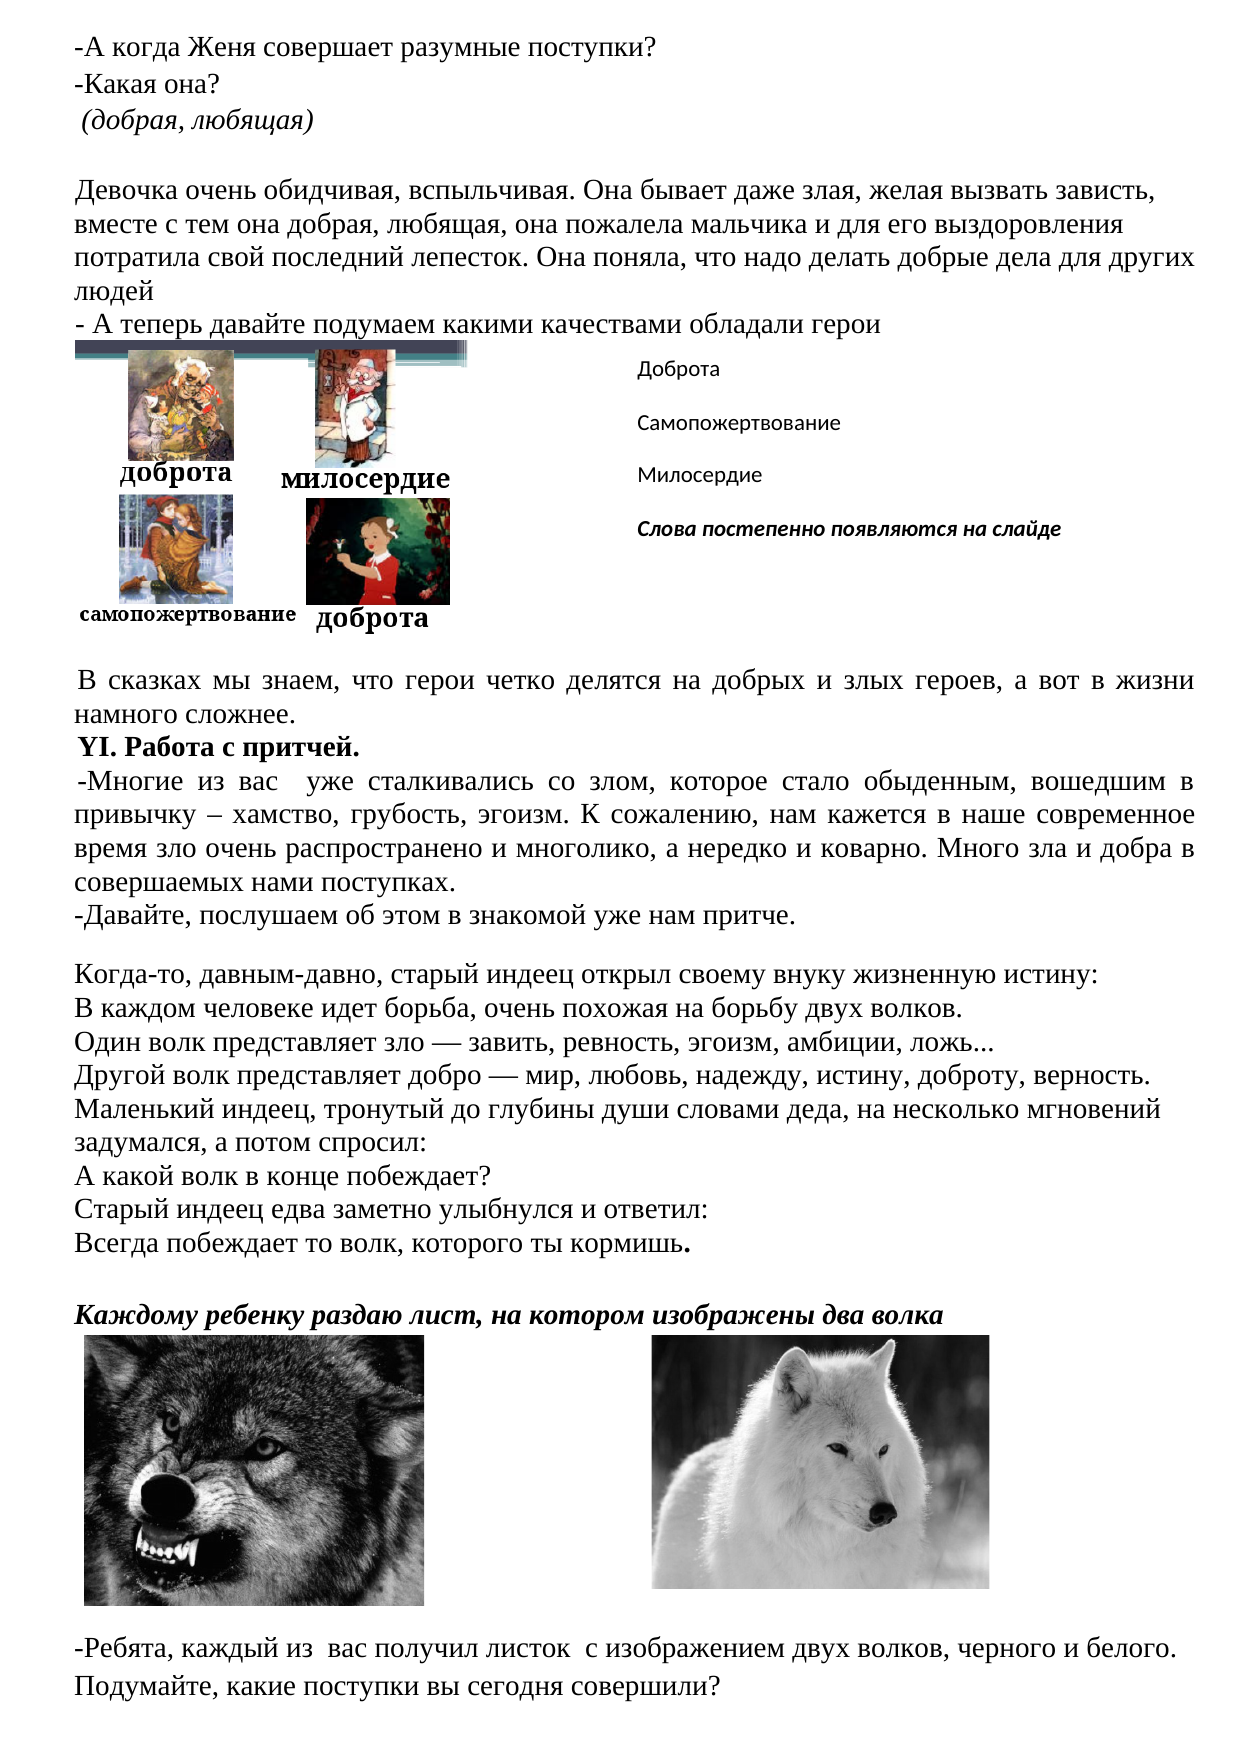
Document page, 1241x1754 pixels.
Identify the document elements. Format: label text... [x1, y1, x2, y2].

text Маленький индеец, тронутый до глубины души словами деда, на несколько мгновений задумался, а потом спросил: [74, 1091, 1196, 1158]
text Подумайте, какие поступки вы сегодня совершили? [74, 1668, 1196, 1702]
text -А когда Женя совершает разумные поступки? [74, 29, 1196, 63]
text Другой волк представляет добро — мир, любовь, надежду, истину, доброту, верность. [74, 1057, 1196, 1091]
text Всегда побеждает то волк, которого ты кормишь. [74, 1225, 1196, 1258]
text (добрая, любящая) [74, 102, 1196, 136]
text Старый индеец едва заметно улыбнулся и ответил: [74, 1191, 1196, 1225]
text Когда-то, давным-давно, старый индеец открыл своему внуку жизненную истину: [74, 957, 1196, 990]
text -Многие из вас уже сталкивались со злом, которое стало обыденным, вошедшим в привычку – хамство, грубость, эгоизм. К сожалению, нам кажется в наше современное время зло очень распространено и многолико, а нередко и коварно. Много зла и добра в совершаемых нами поступках. [74, 763, 1196, 897]
text - А теперь давайте подумаем какими качествами обладали герои [74, 307, 1196, 340]
text -Давайте, послушаем об этом в знакомой уже нам притче. [74, 897, 1196, 931]
text Девочка очень обидчивая, вспыльчивая. Она бывает даже злая, желая вызвать зависть, вместе с тем она добрая, любящая, она пожалела мальчика и для его выздоровления потратила свой последний лепесток. Она поняла, что надо делать добрые дела для других людей [74, 172, 1196, 307]
text Один волк представляет зло — завить, ревность, эгоизм, амбиции, ложь... [74, 1024, 1196, 1057]
text Каждому ребенку раздаю лист, на котором изображены два волка [74, 1297, 1196, 1331]
text -Какая она? [74, 66, 1196, 99]
text А какой волк в конце побеждает? [74, 1158, 1196, 1191]
text YI. Работа с притчей. [74, 729, 1196, 763]
table_header [640, 1336, 1206, 1630]
table_header [73, 1336, 640, 1630]
text В каждом человеке идет борьба, очень похожая на борьбу двух волков. [74, 990, 1196, 1024]
text В сказках мы знаем, что герои четко делятся на добрых и злых героев, а вот в жизни намного сложнее. [74, 662, 1196, 729]
text -Ребята, каждый из вас получил листок с изображением двух волков, черного и белого. [74, 1630, 1196, 1663]
